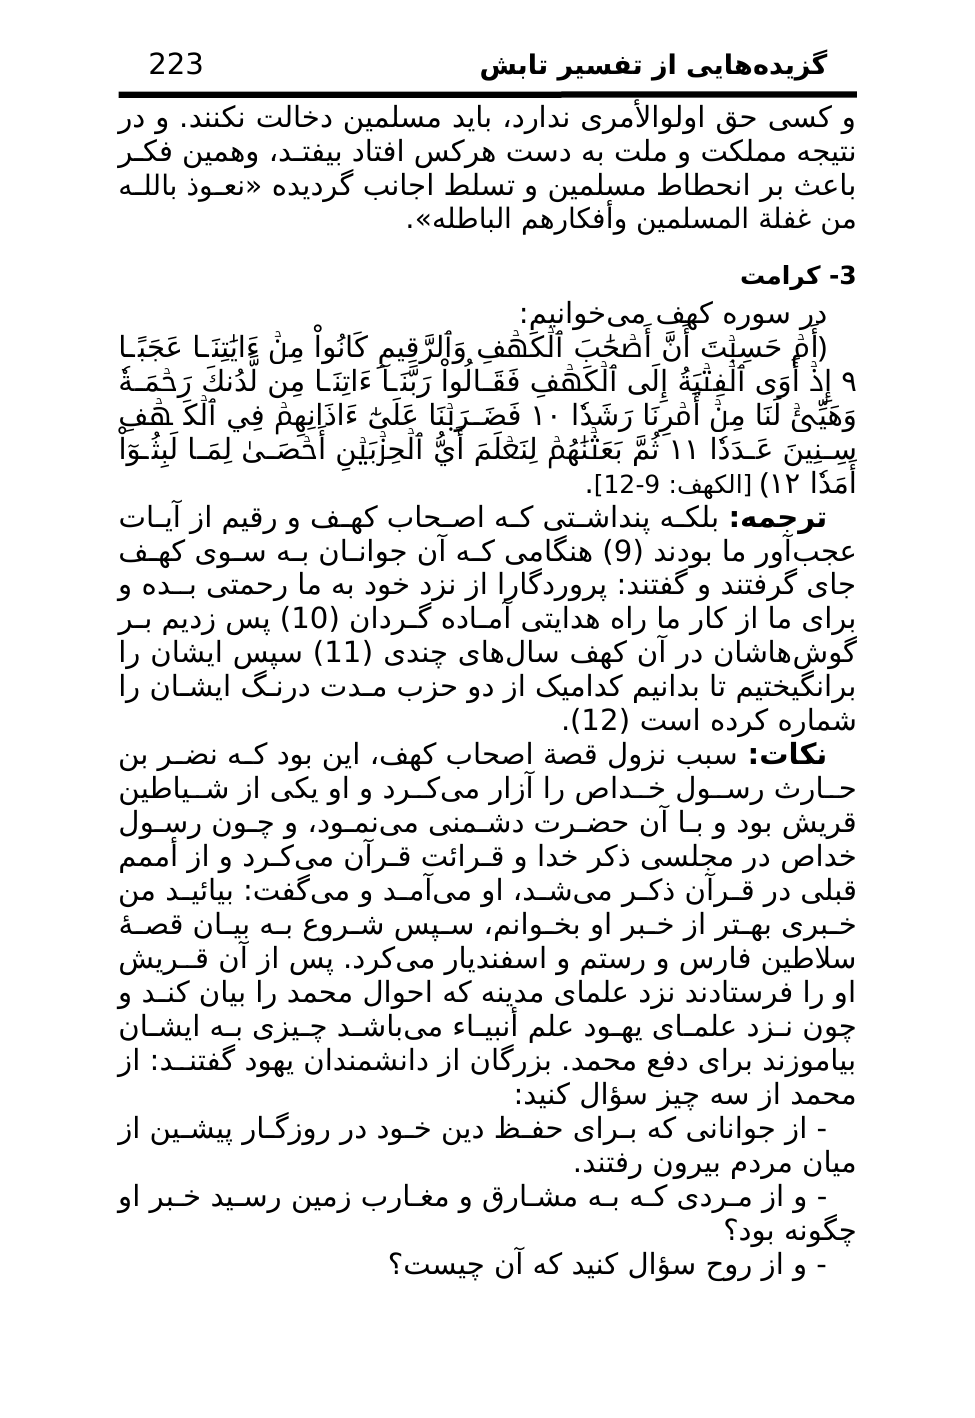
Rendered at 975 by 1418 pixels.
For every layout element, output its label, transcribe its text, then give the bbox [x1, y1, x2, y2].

text - و از روح سؤال کنید که آن چیست؟ [118, 1247, 857, 1281]
text ﴿أَمۡ حَسِبۡتَ أَنَّ أَصۡحَٰبَ ٱلۡكَهۡفِ وَٱلرَّقِيمِ كَانُواْ مِنۡ ءَايَٰتِنَا عَجَبًا ٩ إِذۡ أَوَى ٱلۡفِتۡيَةُ إِلَى ٱلۡكَهۡفِ فَقَالُواْ رَبَّنَآ ءَاتِنَا مِن لَّدُنكَ رَحۡمَةٗ وَهَيِّئۡ لَنَا مِنۡ أَمۡرِنَا رَشَدٗا ١٠ فَضَرَبۡنَا عَلَىٰٓ ءَاذَانِهِمۡ فِي ٱلۡكَهۡفِ سِنِينَ عَدَدٗا ١١ ثُمَّ بَعَثۡنَٰهُمۡ لِنَعۡلَمَ أَيُّ ٱلۡحِزۡبَيۡنِ أَحۡصَىٰ لِمَا لَبِثُوٓاْ أَمَدٗا ١٢﴾ [الکهف: 9-12]. [118, 330, 857, 500]
text - از جوانانی که برای حفظ دین خود در روزگار پیشین از میان مردم بیرون رفتند. [118, 1111, 857, 1179]
text ترجمه: بلکه پنداشتی که اصحاب کهف و رقیم از آیات عجب‌آور ما بودند (9) هنگامی که آن جوانان به سوی کهف جای گرفتند و گفتند: پروردگارا از نزد خود به ما رحمتی بده و برای ما از کار ما راه هدایتی آماده گردان (10) پس زدیم بر گوش‌هاشان در آن کهف سال‌های چندی (11) سپس ایشان را برانگیختیم تا بدانیم کدامیک از دو حزب مدت درنگ ایشان را شماره کرده است (12). [118, 500, 857, 738]
text نکات: سبب نزول قصة اصحاب کهف، این بود که نضر بن حارث رسول خداص را آزار می‌کرد و او یکی از شیاطین قریش بود و با آن حضرت دشمنی می‌نمود، و چون رسول خداص در مجلسی ذکر خدا و قرائت قرآن می‌کرد و از أممم قبلی در قرآن ذکر می‌شد، او می‌آمد و می‌گفت: بیائید من خبری بهتر از خبر او بخوانم، سپس شروع به بیان قصۀ سلاطین فارس و رستم و اسفندیار می‌کرد. پس از آن قریش او را فرستادند نزد علمای مدینه که احوال محمد را بیان کند و چون نزد علمای یهود علم أنبیاء می‌باشد چیزی به ایشان بیاموزند برای دفع محمد. بزرگان از دانشمندان یهود گفتند: از محمد از سه چیز سؤال کنید: [118, 738, 857, 1111]
text - و از مردی که به مشارق و مغارب زمین رسید خبر او چگونه بود؟ [118, 1179, 857, 1247]
text 3- كرامت [118, 261, 857, 290]
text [118, 100, 857, 236]
text در سوره کهف می‌خوانیم: [118, 296, 857, 330]
